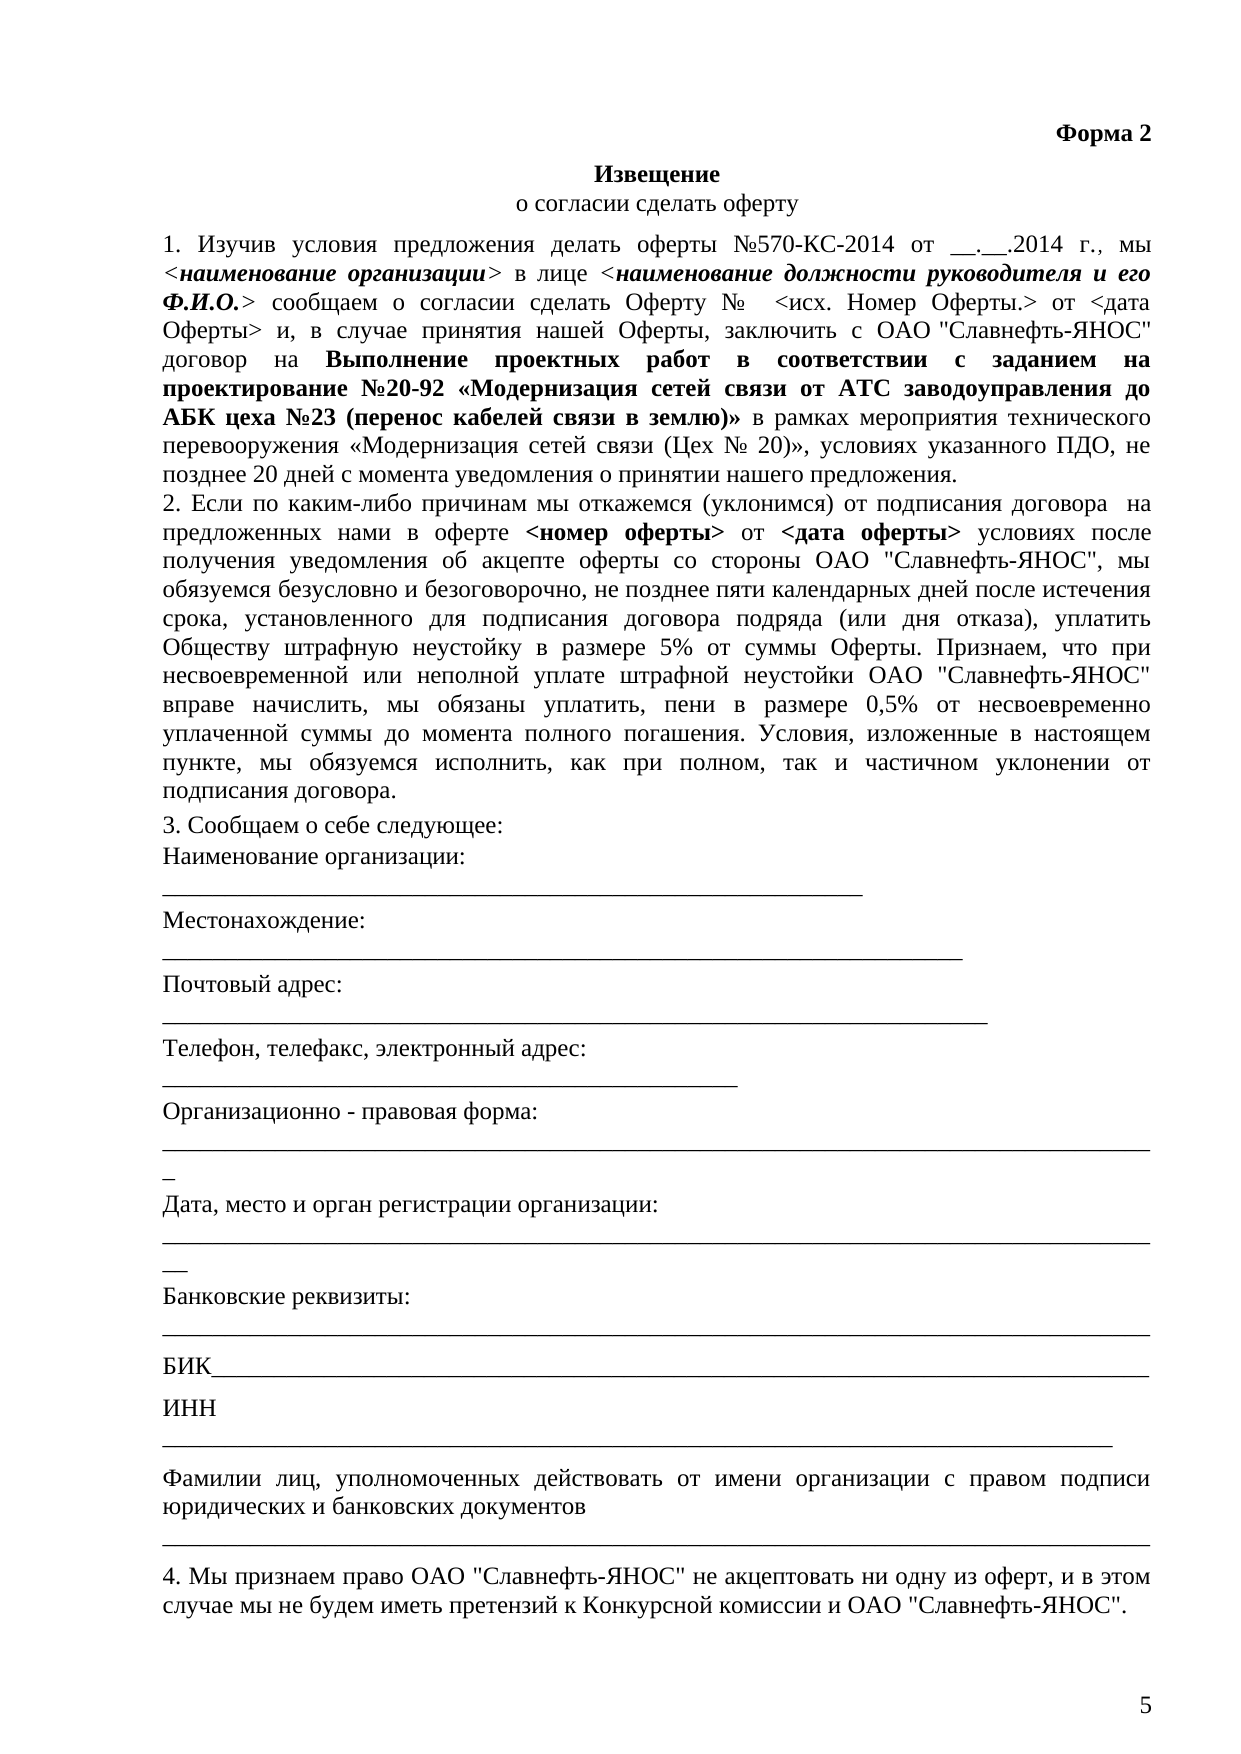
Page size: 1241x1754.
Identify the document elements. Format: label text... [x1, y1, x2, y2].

text Фамилии лиц, уполномоченных действовать от имени организации с правом подписи юридических и банковских документов [162, 1463, 1152, 1520]
text _______________________________________________________________________________ [162, 1520, 1152, 1549]
text Дата, место и орган регистрации организации: _________________________________________________________________________________ [162, 1189, 1152, 1275]
text Телефон, телефакс, электронный адрес: ______________________________________________ [162, 1033, 1152, 1090]
text Наименование организации: ________________________________________________________ [162, 841, 1152, 899]
text ИНН ____________________________________________________________________________ [162, 1393, 1152, 1450]
text 4. Мы признаем право ОАО "Славнефть-ЯНОС" не акцептовать ни одну из оферт, и в этом случае мы не будем иметь претензий к Конкурсной комиссии и ОАО "Славнефть-ЯНОС". [162, 1561, 1152, 1619]
text БИК___________________________________________________________________________ [162, 1351, 1152, 1380]
text 2. Если по каким-либо причинам мы откажемся (уклонимся) от подписания договора на предложенных нами в оферте <номер оферты> от <дата оферты> условиях после получения уведомления об акцепте оферты со стороны ОАО "Славнефть-ЯНОС", мы обязуемся безусловно и безоговорочно, не позднее пяти календарных дней после истечения срока, установленного для подписания договора подряда (или дня отказа), уплатить Обществу штрафную неустойку в размере 5% от суммы Оферты. Признаем, что при несвоевременной или неполной уплате штрафной неустойки ОАО "Славнефть-ЯНОС" вправе начислить, мы обязаны уплатить, пени в размере 0,5% от несвоевременно уплаченной суммы до момента полного погашения. Условия, изложенные в настоящем пункте, мы обязуемся исполнить, как при полном, так и частичном уклонении от подписания договора. [162, 488, 1152, 804]
text Организационно - правовая форма: ________________________________________________________________________________ [162, 1096, 1152, 1183]
text Банковские реквизиты: _______________________________________________________________________________ [162, 1281, 1152, 1339]
text 3. Сообщаем о себе следующее: [162, 811, 1152, 839]
text 1. Изучив условия предложения делать оферты №570-КС-2014 от __.__.2014 г., мы <наименование организации> в лице <наименование должности руководителя и его Ф.И.О.> сообщаем о согласии сделать Оферту № <исх. Номер Оферты.> от <дата Оферты> и, в случае принятия нашей Оферты, заключить с ОАО "Славнефть-ЯНОС" договор на Выполнение проектных работ в соответствии с заданием на проектирование №20-92 «Модернизация сетей связи от АТС заводоуправления до АБК цеха №23 (перенос кабелей связи в землю)» в рамках мероприятия технического перевооружения «Модернизация сетей связи (Цех № 20)», условиях указанного ПДО, не позднее 20 дней с момента уведомления о принятии нашего предложения. [162, 229, 1152, 488]
text о согласии сделать оферту [162, 188, 1152, 217]
text Извещение [162, 159, 1152, 188]
text Почтовый адрес: __________________________________________________________________ [162, 969, 1152, 1026]
text Форма 2 [162, 118, 1152, 147]
text Местонахождение: ________________________________________________________________ [162, 905, 1152, 963]
